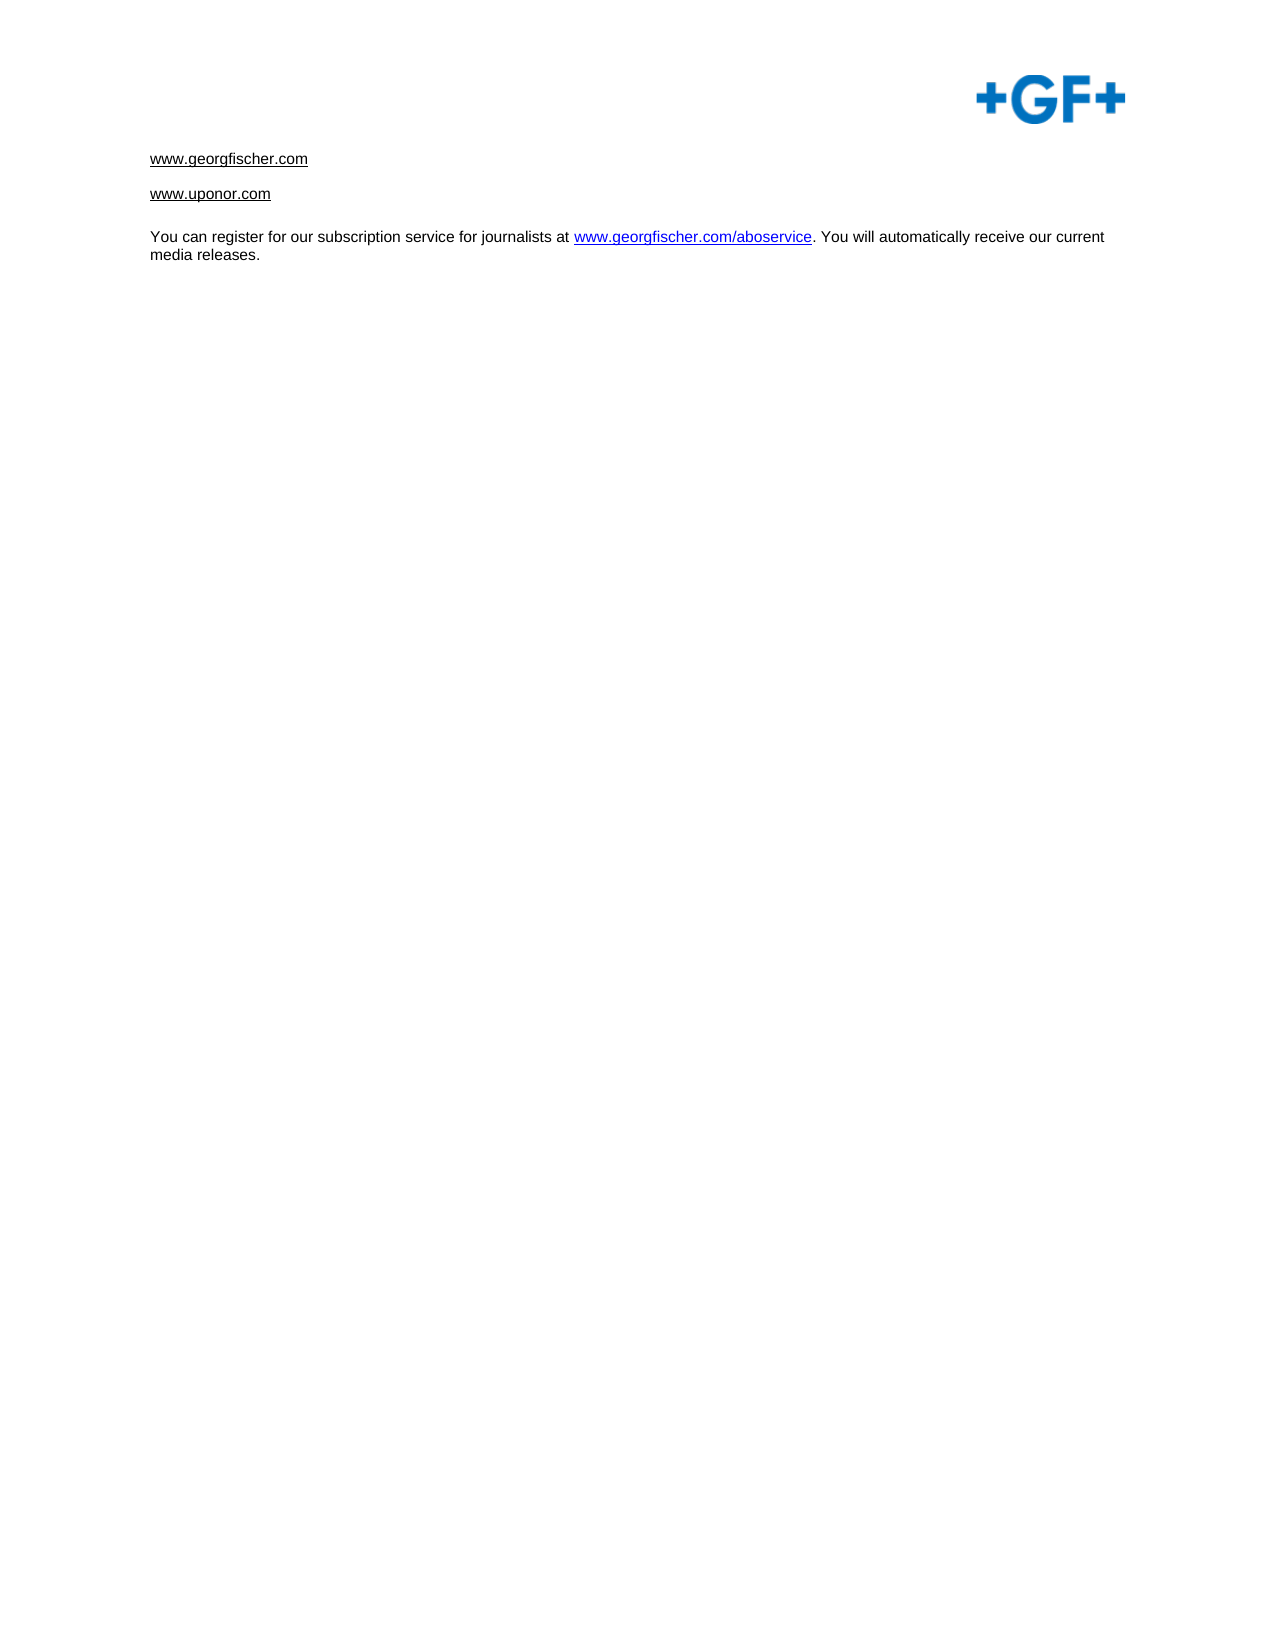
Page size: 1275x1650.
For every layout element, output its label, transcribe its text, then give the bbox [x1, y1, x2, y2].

picture [976, 75, 1125, 124]
text www.georgfischer.com [150, 150, 1125, 168]
text You can register for our subscription service for journalists at www.georgfischer.com/aboservice. You will automatically receive our current media releases. [150, 228, 1125, 264]
text www.uponor.com [150, 185, 1125, 203]
